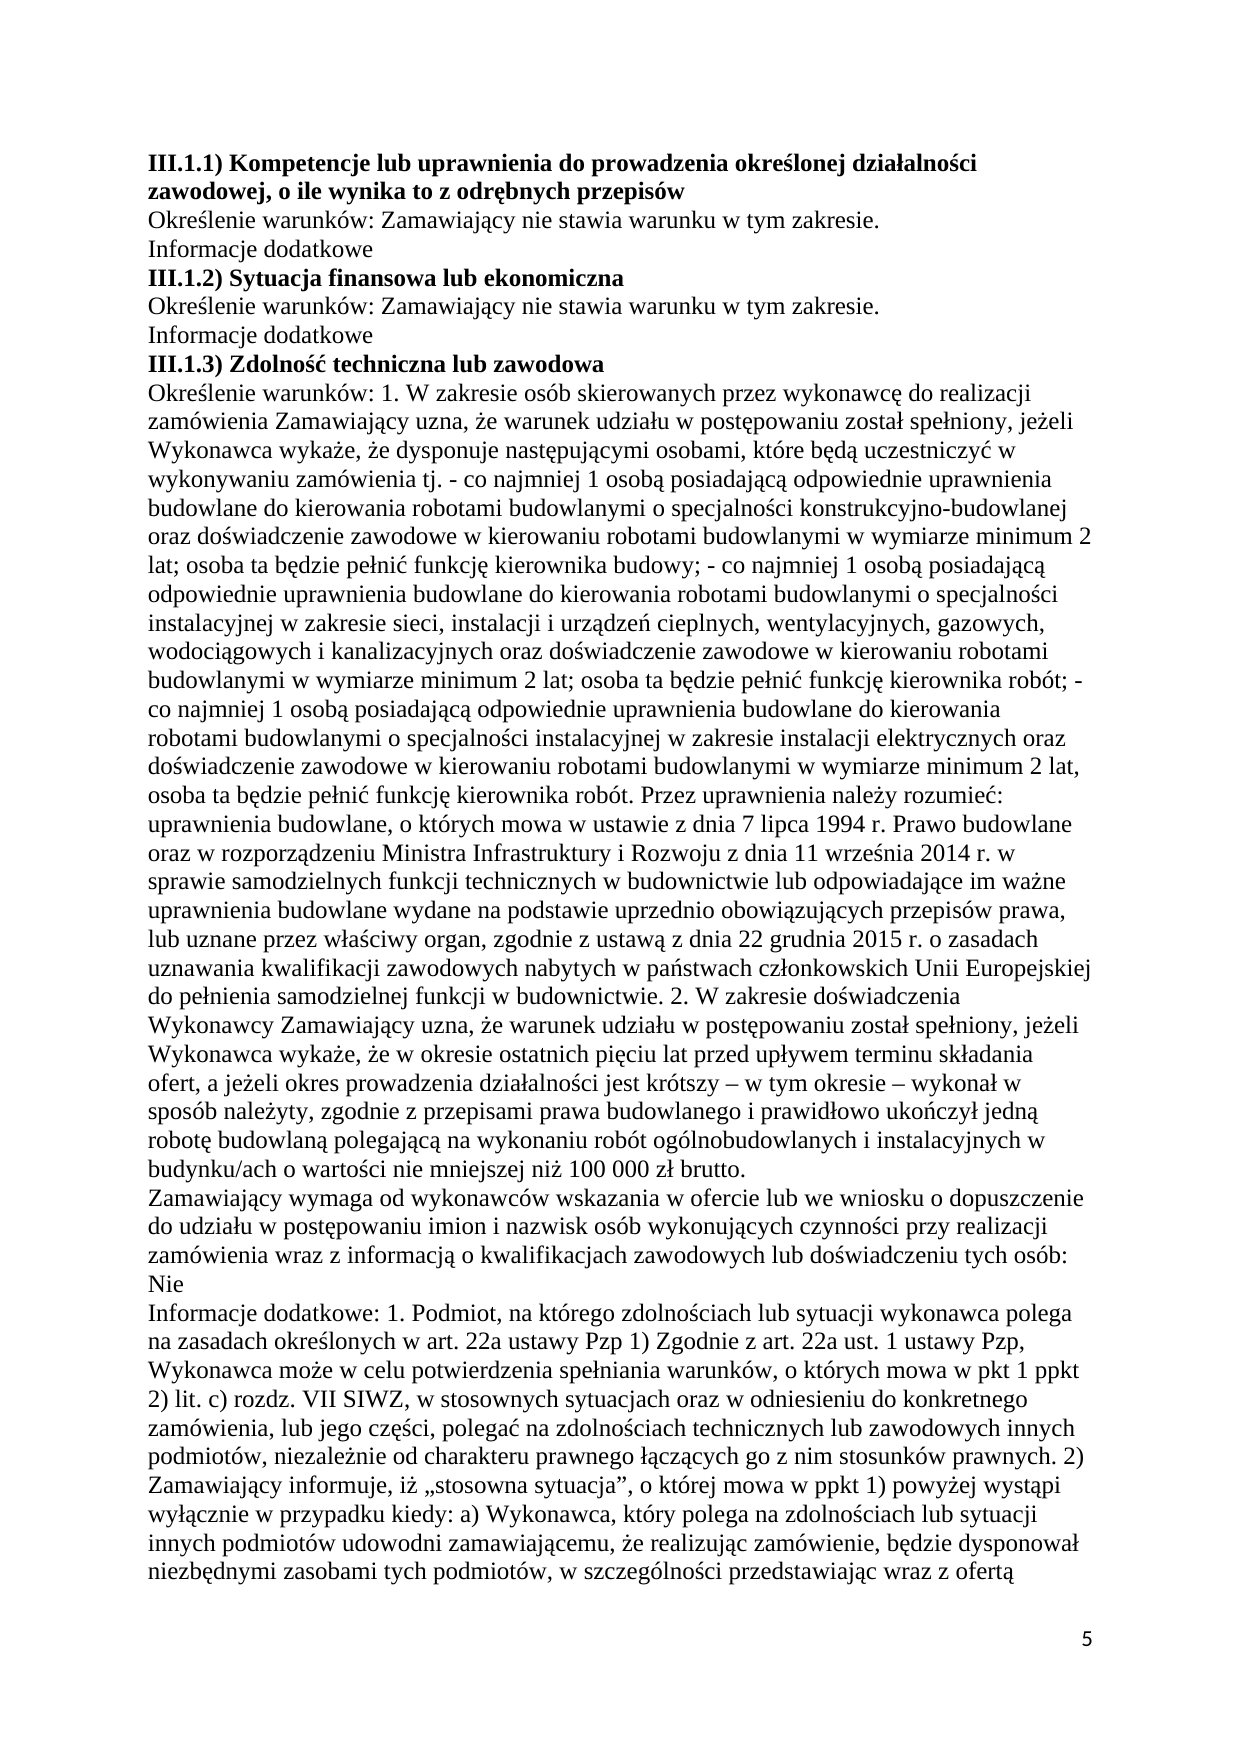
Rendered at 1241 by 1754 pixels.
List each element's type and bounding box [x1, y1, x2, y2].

text [148, 148, 1093, 1585]
